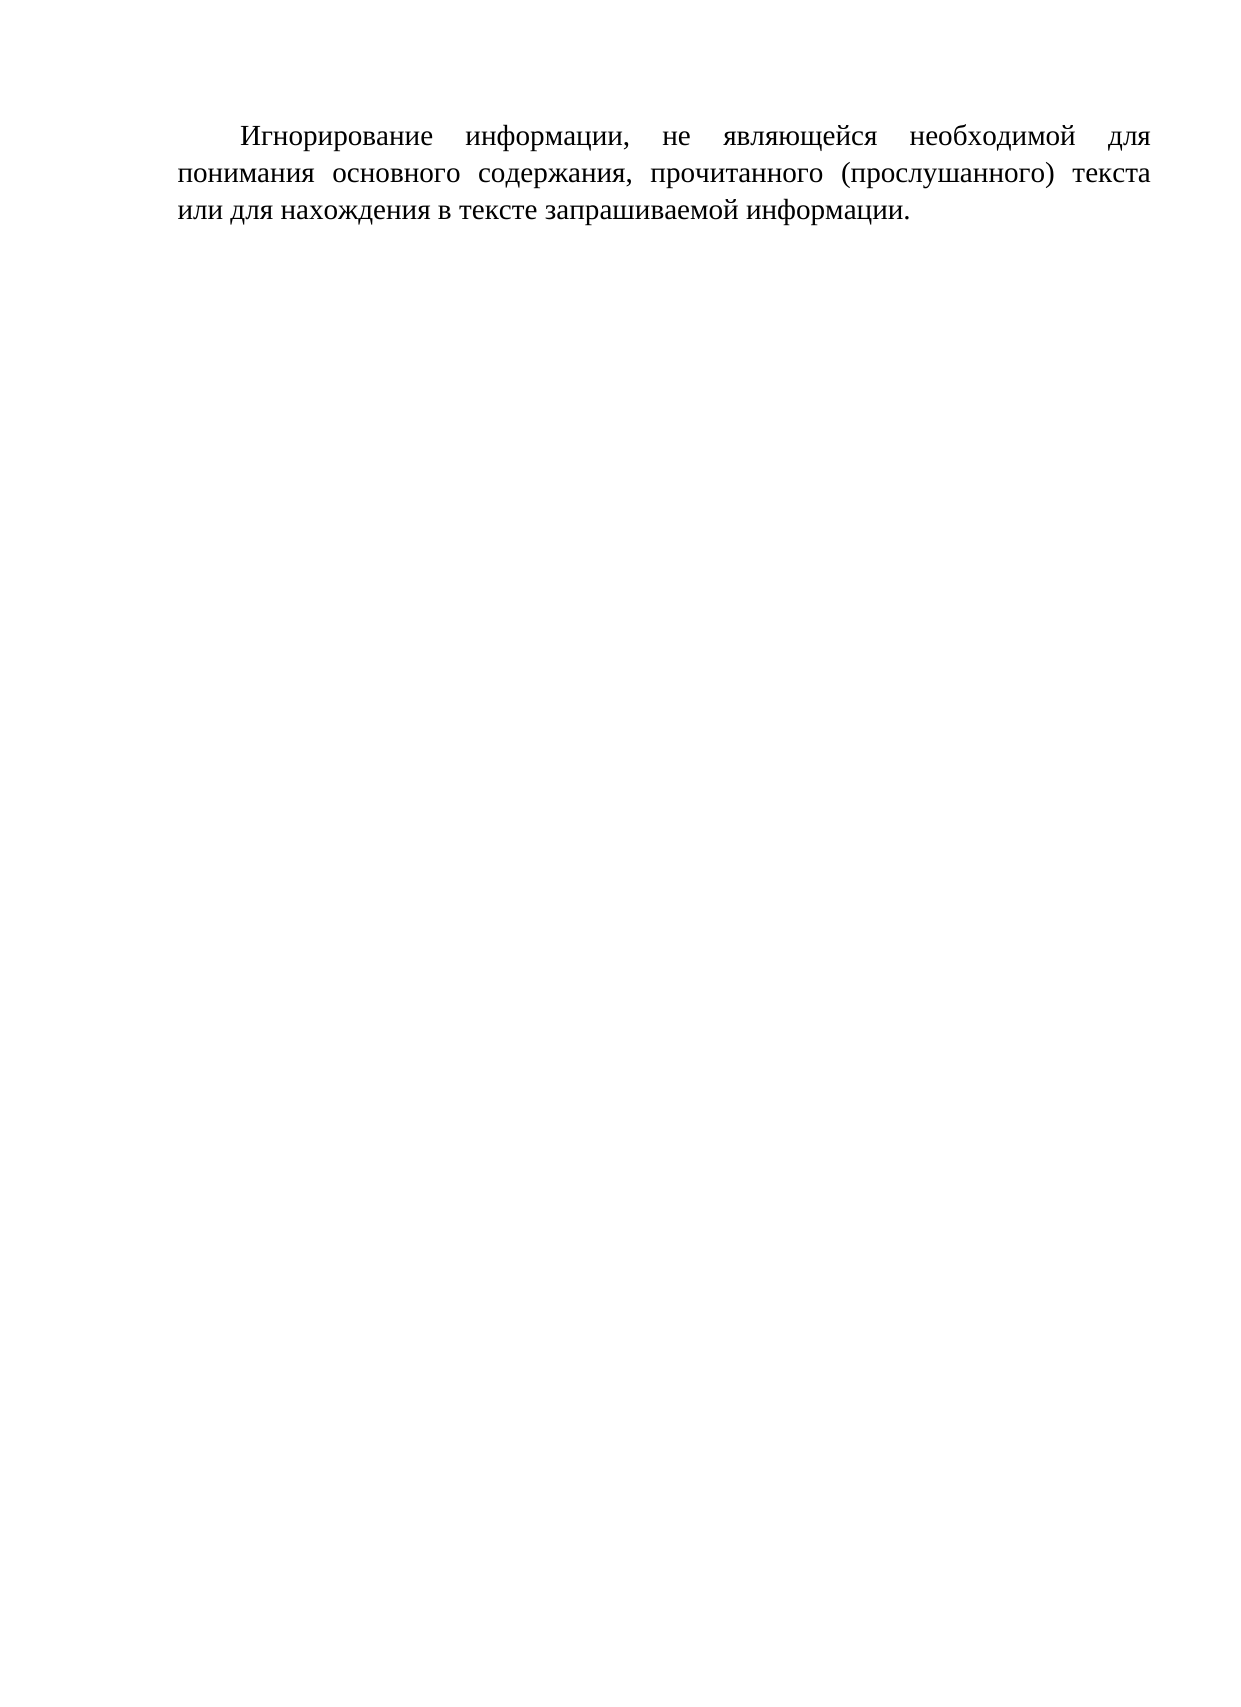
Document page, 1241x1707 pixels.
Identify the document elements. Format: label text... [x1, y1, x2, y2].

text Игнорирование информации, не являющейся необходимой для понимания основного содержания, прочитанного (прослушанного) текста или для нахождения в тексте запрашиваемой информации. [177, 118, 1152, 225]
